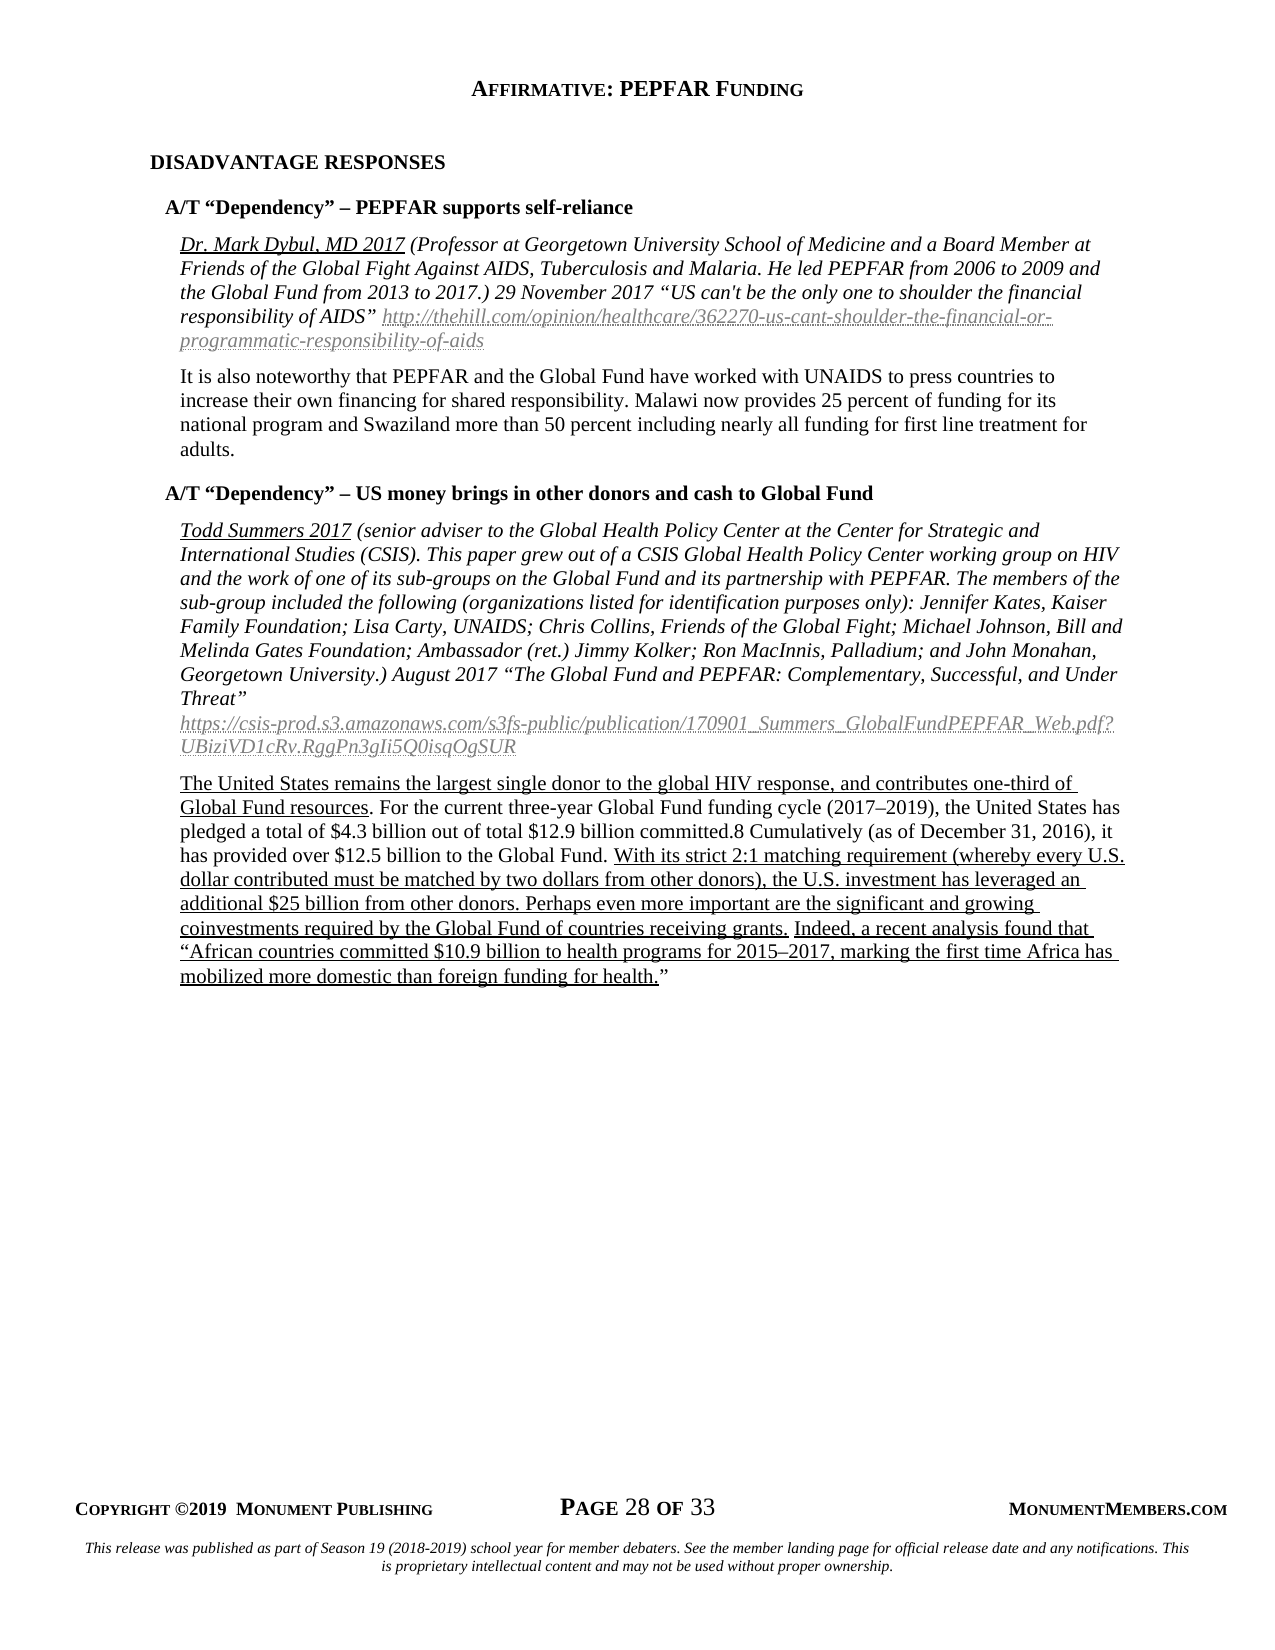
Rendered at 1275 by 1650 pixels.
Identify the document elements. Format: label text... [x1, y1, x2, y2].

text A/T “Dependency” – PEPFAR supports self-reliance [165, 195, 1125, 219]
text It is also noteworthy that PEPFAR and the Global Fund have worked with UNAIDS to press countries to increase their own financing for shared responsibility. Malawi now provides 25 percent of funding for its national program and Swaziland more than 50 percent including nearly all funding for first line treatment for adults. [180, 364, 1125, 461]
text Dr. Mark Dybul, MD 2017 (Professor at Georgetown University School of Medicine and a Board Member at Friends of the Global Fight Against AIDS, Tuberculosis and Malaria. He led PEPFAR from 2006 to 2009 and the Global Fund from 2013 to 2017.) 29 November 2017 “US can't be the only one to shoulder the financial responsibility of AIDS” http://thehill.com/opinion/healthcare/362270-us-cant-shoulder-the-financial-or-programmatic-responsibility-of-aids [180, 231, 1125, 352]
text A/T “Dependency” – US money brings in other donors and cash to Global Fund [165, 481, 1125, 505]
text Todd Summers 2017 (senior adviser to the Global Health Policy Center at the Center for Strategic and International Studies (CSIS). This paper grew out of a CSIS Global Health Policy Center working group on HIV and the work of one of its sub-groups on the Global Fund and its partnership with PEPFAR. The members of the sub-group included the following (organizations listed for identification purposes only): Jennifer Kates, Kaiser Family Foundation; Lisa Carty, UNAIDS; Chris Collins, Friends of the Global Fight; Michael Johnson, Bill and Melinda Gates Foundation; Ambassador (ret.) Jimmy Kolker; Ron MacInnis, Palladium; and John Monahan, Georgetown University.) August 2017 “The Global Fund and PEPFAR: Complementary, Successful, and Under Threat” https://csis-prod.s3.amazonaws.com/s3fs-public/publication/170901_Summers_GlobalFundPEPFAR_Web.pdf?UBiziVD1cRv.RggPn3gIi5Q0isqOgSUR [180, 518, 1125, 758]
text DISADVANTAGE RESPONSES [150, 150, 1125, 174]
text The United States remains the largest single donor to the global HIV response, and contributes one-third of Global Fund resources. For the current three-year Global Fund funding cycle (2017–2019), the United States has pledged a total of $4.3 billion out of total $12.9 billion committed.8 Cumulatively (as of December 31, 2016), it has provided over $12.5 billion to the Global Fund. With its strict 2:1 matching requirement (whereby every U.S. dollar contributed must be matched by two dollars from other donors), the U.S. investment has leveraged an additional $25 billion from other donors. Perhaps even more important are the significant and growing coinvestments required by the Global Fund of countries receiving grants. Indeed, a recent analysis found that “African countries committed $10.9 billion to health programs for 2015–2017, marking the first time Africa has mobilized more domestic than foreign funding for health.” [180, 771, 1125, 988]
